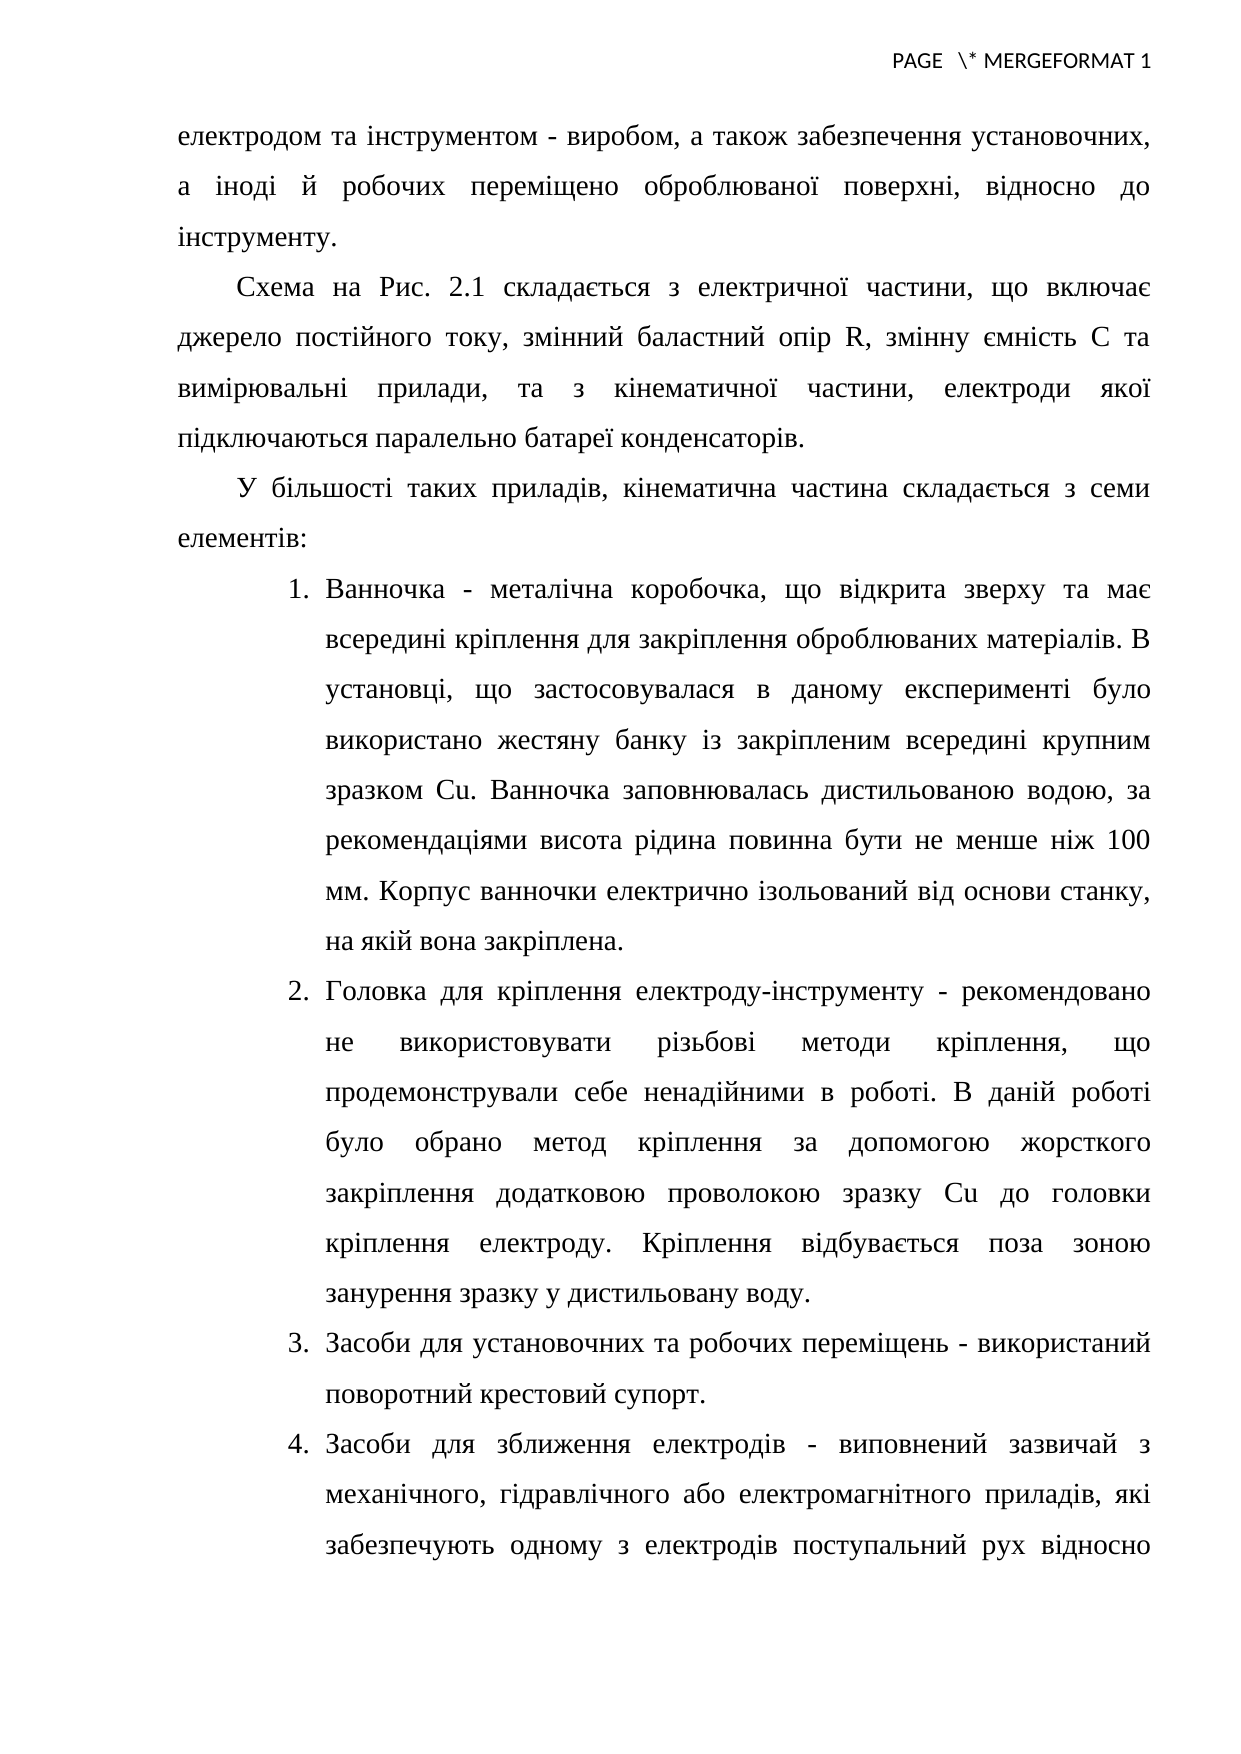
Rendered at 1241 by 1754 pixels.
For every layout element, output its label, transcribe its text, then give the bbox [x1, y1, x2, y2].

list Головка для кріплення електроду-інструменту - рекомендовано не використовувати різьбові методи кріплення, що продемонстрували себе ненадійними в роботі. В даній роботі було обрано метод кріплення за допомогою жорсткого закріплення додатковою проволокою зразку Cu до головки кріплення електроду. Кріплення відбувається поза зоною занурення зразку у дистильовану воду. [288, 973, 1152, 1309]
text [177, 118, 1152, 252]
list Ванночка - металічна коробочка, що відкрита зверху та має всередині кріплення для закріплення оброблюваних матеріалів. В установці, що застосовувалася в даному експерименті було використано жестяну банку із закріпленим всередині крупним зразком Cu. Ванночка заповнювалась дистильованою водою, за рекомендаціями висота рідина повинна бути не менше ніж 100 мм. Корпус ванночки електрично ізольований від основи станку, на якій вона закріплена. [288, 571, 1152, 957]
text Схема на Рис. 2.1 складається з електричної частини, що включає джерело постійного току, змінний баластний опір R, змінну ємність С та вимірювальні прилади, та з кінематичної частини, електроди якої підключаються паралельно батареї конденсаторів. [177, 269, 1152, 453]
text У більшості таких приладів, кінематична частина складається з семи елементів: [177, 470, 1152, 554]
list Засоби для установочних та робочих переміщень - використаний поворотний крестовий супорт. [288, 1326, 1152, 1409]
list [288, 1426, 1152, 1560]
